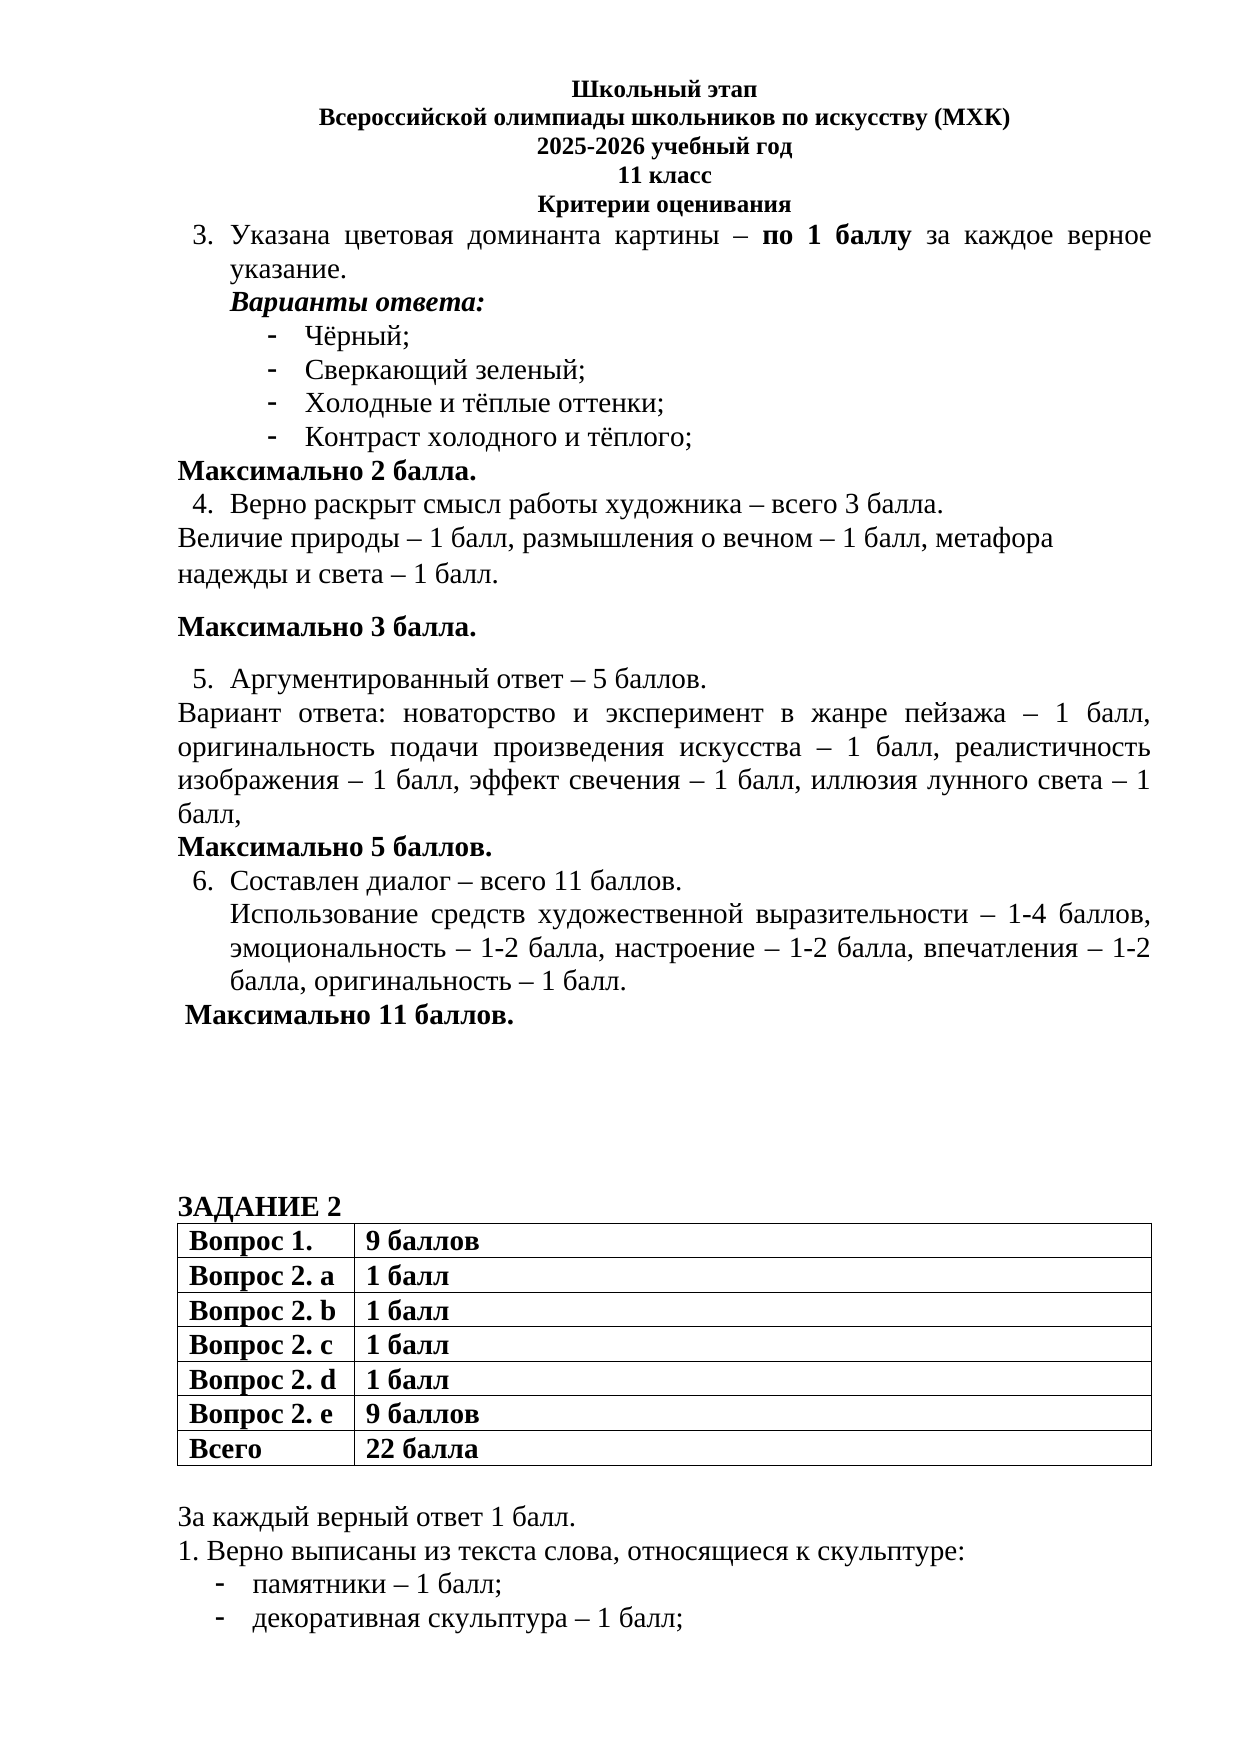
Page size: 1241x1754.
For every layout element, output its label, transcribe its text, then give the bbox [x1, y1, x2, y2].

list Аргументированный ответ – 5 баллов. [192, 662, 1152, 695]
list Варианты ответа: [229, 284, 1152, 318]
table_header 9 баллов [355, 1224, 1151, 1257]
table_cell Вопрос 2. b [178, 1293, 354, 1326]
text Максимально 3 балла. [177, 609, 1152, 642]
list Холодные и тёплые оттенки; [267, 385, 1152, 419]
list декоративная скульптура – 1 балл; [215, 1600, 1152, 1633]
table_cell 1 балл [355, 1293, 1151, 1326]
table_header Вопрос 1. [178, 1224, 354, 1257]
text Максимально 11 баллов. [177, 997, 1152, 1031]
text Максимально 5 баллов. [177, 829, 1152, 863]
text ЗАДАНИЕ 2 [177, 1189, 1152, 1222]
list Указана цветовая доминанта картины – по 1 баллу за каждое верное указание. [192, 217, 1152, 284]
table_cell 1 балл [355, 1258, 1151, 1292]
list Использование средств художественной выразительности – 1-4 баллов, эмоциональность – 1-2 балла, настроение – 1-2 балла, впечатления – 1-2 балла, оригинальность – 1 балл. [229, 896, 1152, 997]
text 1. Верно выписаны из текста слова, относящиеся к скульптуре: [177, 1533, 1152, 1566]
table_cell Всего [178, 1431, 354, 1464]
table_cell Вопрос 2. c [178, 1327, 354, 1361]
list Составлен диалог – всего 11 баллов. [192, 863, 1152, 896]
list Чёрный; [267, 318, 1152, 352]
table_cell Вопрос 2. a [178, 1258, 354, 1292]
list Контраст холодного и тёплого; [267, 419, 1152, 453]
table_cell 22 балла [355, 1431, 1151, 1464]
table_cell 9 баллов [355, 1396, 1151, 1430]
list памятники – 1 балл; [215, 1566, 1152, 1600]
table_cell Вопрос 2. d [178, 1362, 354, 1395]
table_cell 1 балл [355, 1362, 1151, 1395]
text Величие природы – 1 балл, размышления о вечном – 1 балл, метафора надежды и света – 1 балл. [177, 520, 1152, 589]
list Сверкающий зеленый; [267, 352, 1152, 385]
table_cell 1 балл [355, 1327, 1151, 1361]
table_cell Вопрос 2. e [178, 1396, 354, 1430]
text Вариант ответа: новаторство и эксперимент в жанре пейзажа – 1 балл, оригинальность подачи произведения искусства – 1 балл, реалистичность изображения – 1 балл, эффект свечения – 1 балл, иллюзия лунного света – 1 балл, [177, 695, 1152, 829]
text За каждый верный ответ 1 балл. [177, 1499, 1152, 1533]
list Верно раскрыт смысл работы художника – всего 3 балла. [192, 486, 1152, 520]
text Максимально 2 балла. [177, 453, 1152, 486]
